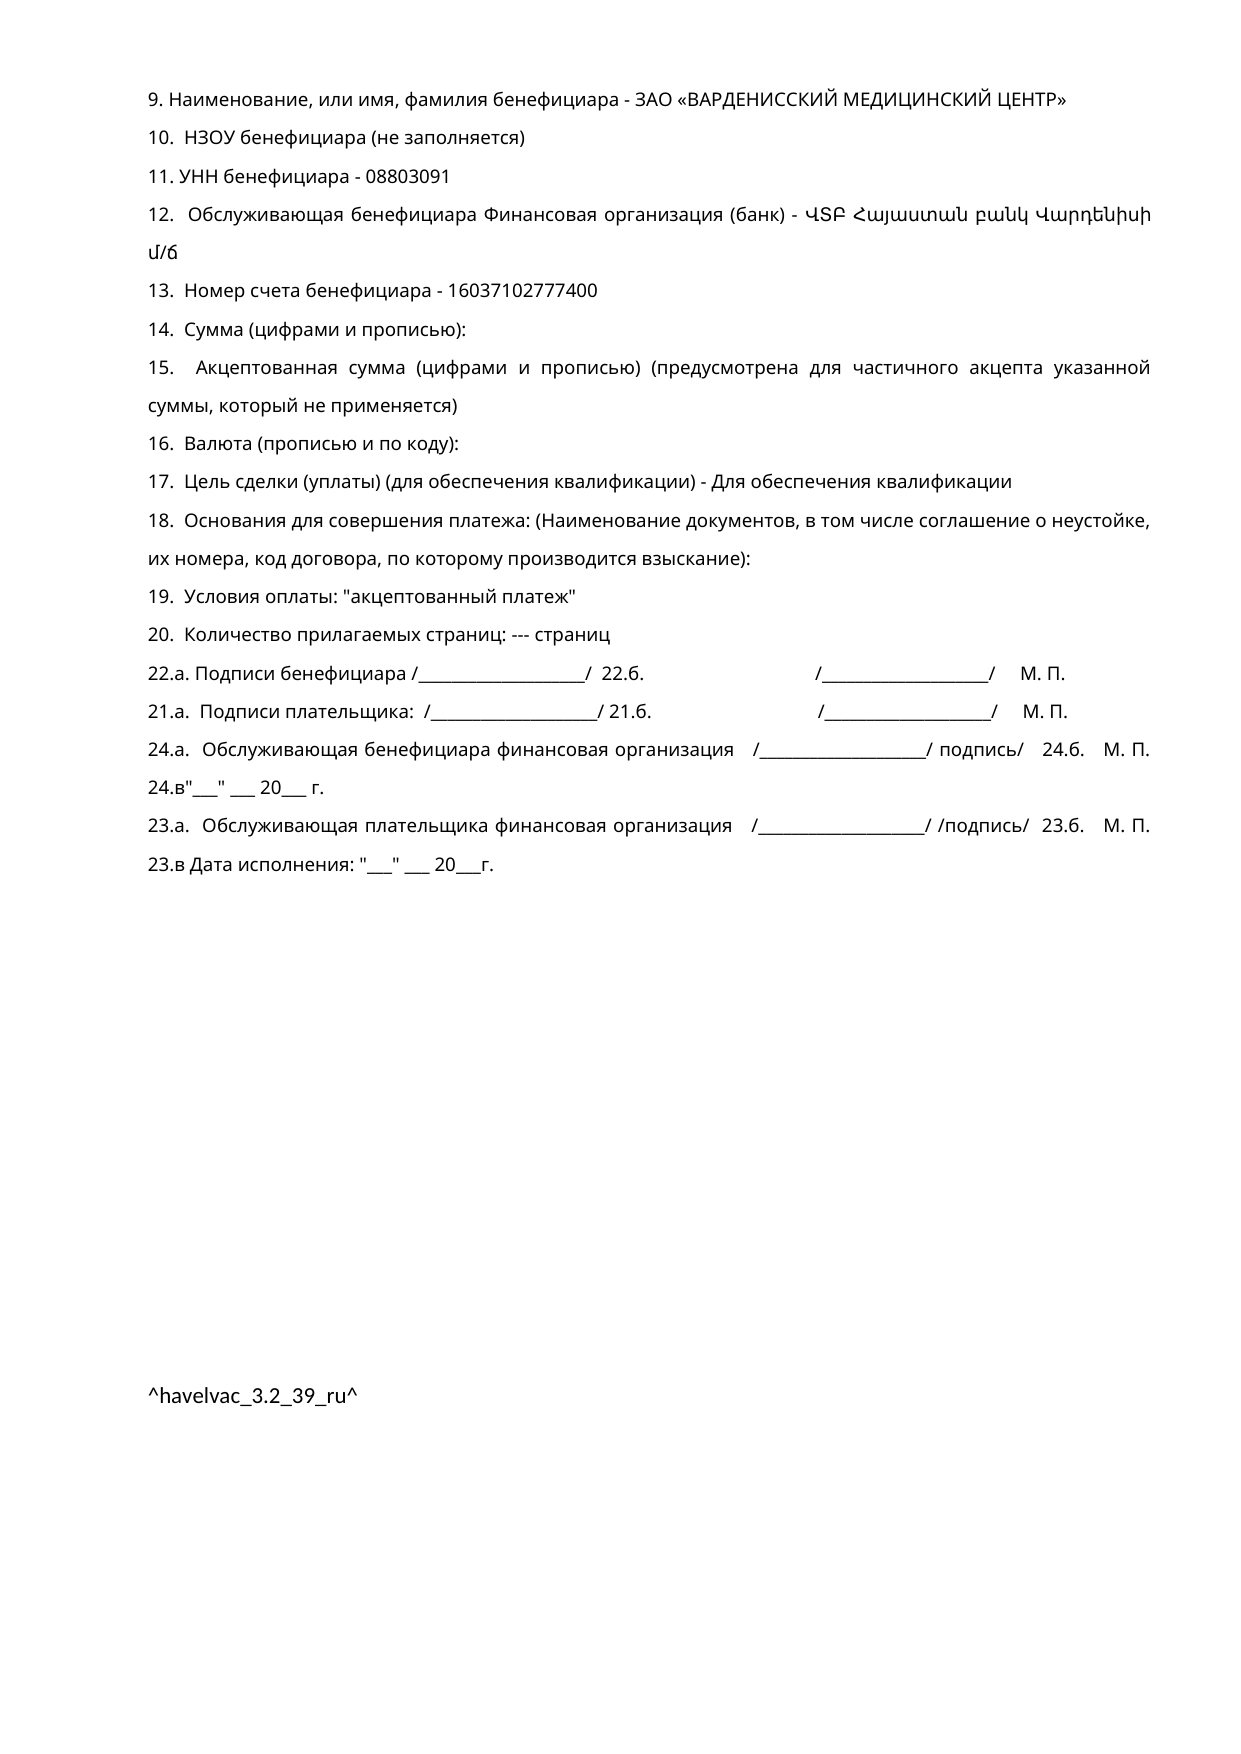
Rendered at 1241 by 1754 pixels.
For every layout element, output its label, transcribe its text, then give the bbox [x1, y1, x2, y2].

text ^havelvac_3.2_39_ru^ [148, 1382, 1152, 1409]
